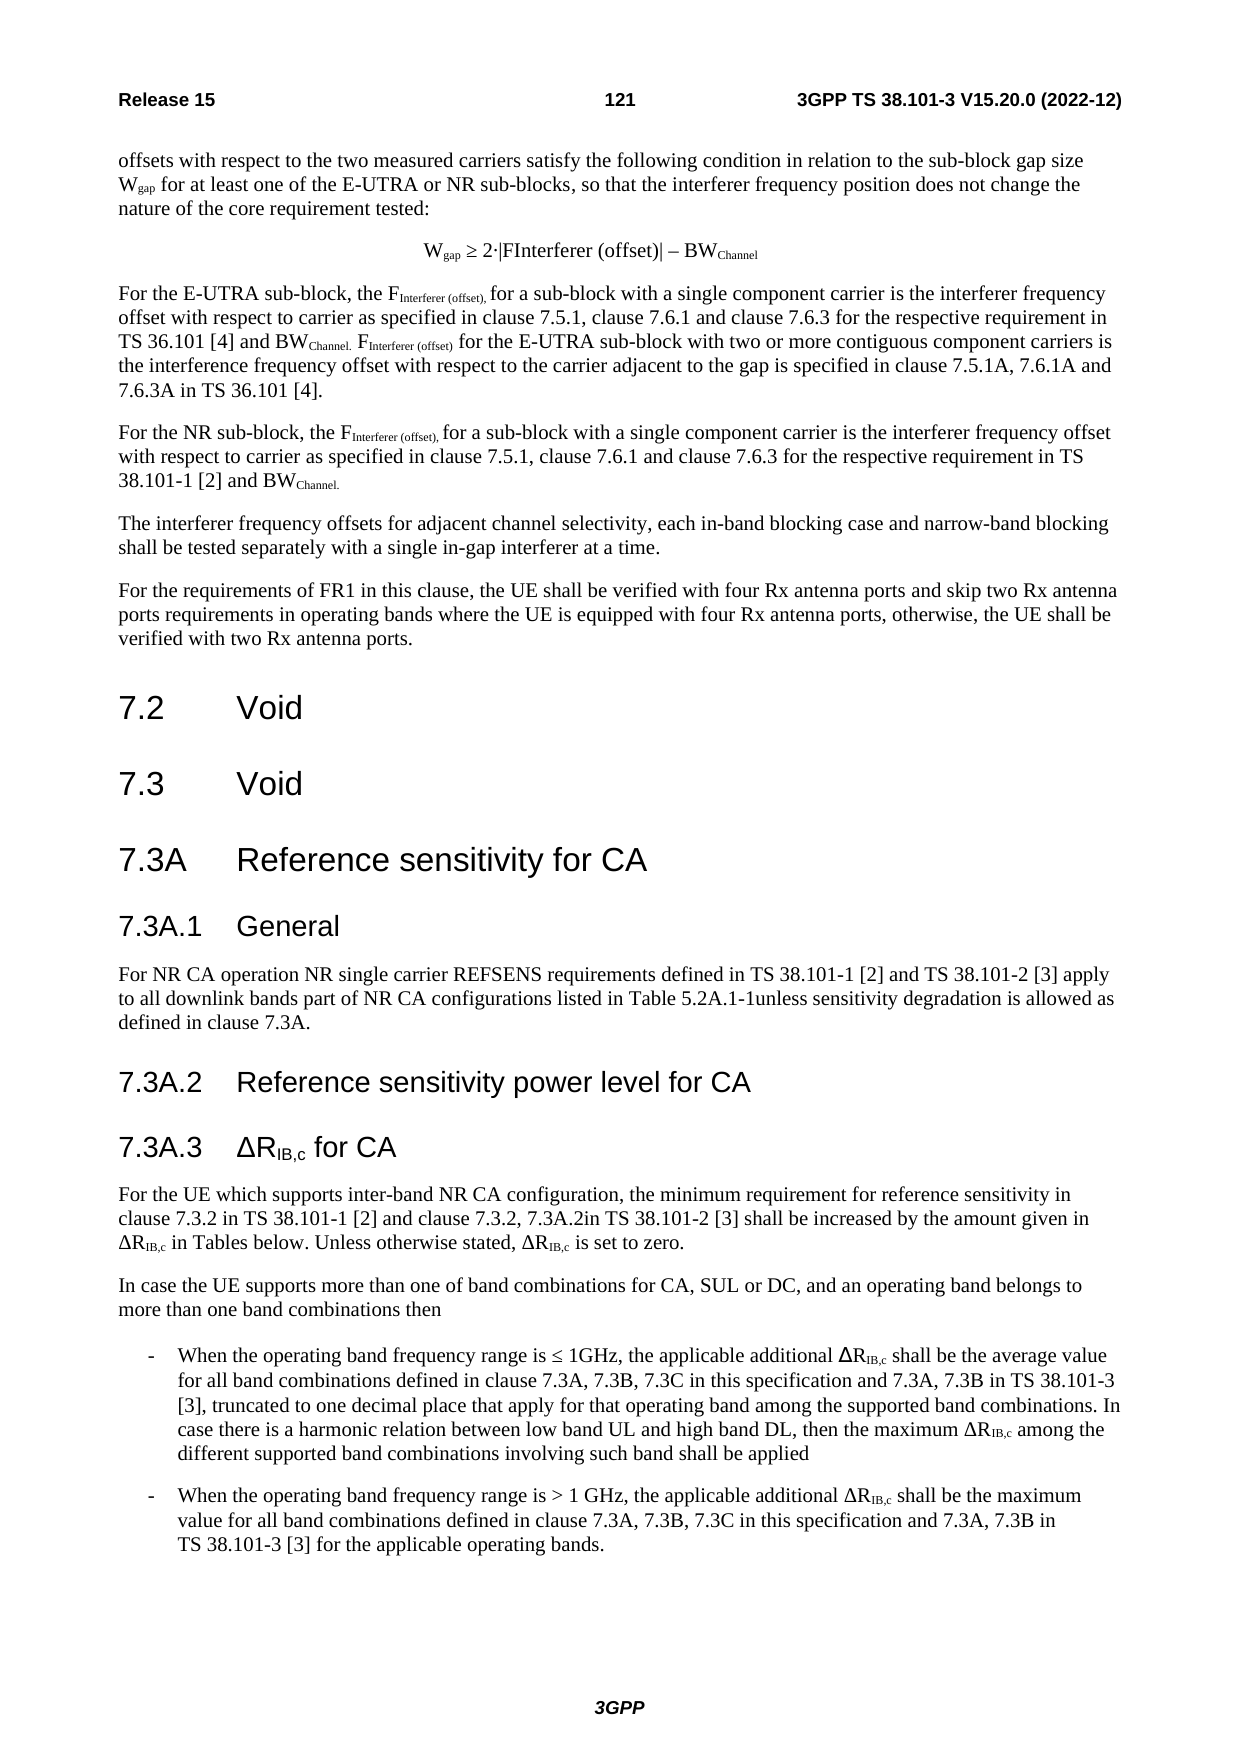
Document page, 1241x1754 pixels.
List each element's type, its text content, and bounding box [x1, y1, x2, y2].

text Wgap ≥ 2∙|FInterferer (offset)| – BWChannel [118, 238, 1122, 262]
subtitle 7.3A.3 ΔRIB,c for CA [118, 1130, 1122, 1163]
text For the UE which supports inter-band NR CA configuration, the minimum requirement for reference sensitivity in clause 7.3.2 in TS 38.101-1 [2] and clause 7.3.2, 7.3A.2in TS 38.101-2 [3] shall be increased by the amount given in ΔRIB,c in Tables below. Unless otherwise stated, ΔRIB,c is set to zero. [118, 1182, 1122, 1254]
text For the requirements of FR1 in this clause, the UE shall be verified with four Rx antenna ports and skip two Rx antenna ports requirements in operating bands where the UE is equipped with four Rx antenna ports, otherwise, the UE shall be verified with two Rx antenna ports. [118, 578, 1122, 650]
text The interferer frequency offsets for adjacent channel selectivity, each in-band blocking case and narrow-band blocking shall be tested separately with a single in-gap interferer at a time. [118, 511, 1122, 559]
subtitle 7.2 Void [118, 688, 1122, 726]
subtitle 7.3A.1 General [118, 909, 1122, 943]
text - When the operating band frequency range is ≤ 1GHz, the applicable additional ∆RIB,c shall be the average value for all band combinations defined in clause 7.3A, 7.3B, 7.3C in this specification and 7.3A, 7.3B in TS 38.101-3 [3], truncated to one decimal place that apply for that operating band among the supported band combinations. In case there is a harmonic relation between low band UL and high band DL, then the maximum ΔRIB,c among the different supported band combinations involving such band shall be applied [148, 1340, 1122, 1465]
text - When the operating band frequency range is > 1 GHz, the applicable additional ΔRIB,c shall be the maximum value for all band combinations defined in clause 7.3A, 7.3B, 7.3C in this specification and 7.3A, 7.3B in TS 38.101-3 [3] for the applicable operating bands. [148, 1483, 1122, 1556]
subtitle 7.3A Reference sensitivity for CA [118, 840, 1122, 878]
text For the E-UTRA sub-block, the FInterferer (offset), for a sub-block with a single component carrier is the interferer frequency offset with respect to carrier as specified in clause 7.5.1, clause 7.6.1 and clause 7.6.3 for the respective requirement in TS 36.101 [4] and BWChannel. FInterferer (offset) for the E-UTRA sub-block with two or more contiguous component carriers is the interference frequency offset with respect to the carrier adjacent to the gap is specified in clause 7.5.1A, 7.6.1A and 7.6.3A in TS 36.101 [4]. [118, 281, 1122, 402]
text In case the UE supports more than one of band combinations for CA, SUL or DC, and an operating band belongs to more than one band combinations then [118, 1273, 1122, 1321]
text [118, 147, 1122, 220]
text For the NR sub-block, the FInterferer (offset), for a sub-block with a single component carrier is the interferer frequency offset with respect to carrier as specified in clause 7.5.1, clause 7.6.1 and clause 7.6.3 for the respective requirement in TS 38.101-1 [2] and BWChannel. [118, 420, 1122, 492]
text For NR CA operation NR single carrier REFSENS requirements defined in TS 38.101-1 [2] and TS 38.101-2 [3] apply to all downlink bands part of NR CA configurations listed in Table 5.2A.1-1unless sensitivity degradation is allowed as defined in clause 7.3A. [118, 962, 1122, 1034]
subtitle 7.3 Void [118, 764, 1122, 802]
subtitle 7.3A.2 Reference sensitivity power level for CA [118, 1065, 1122, 1099]
